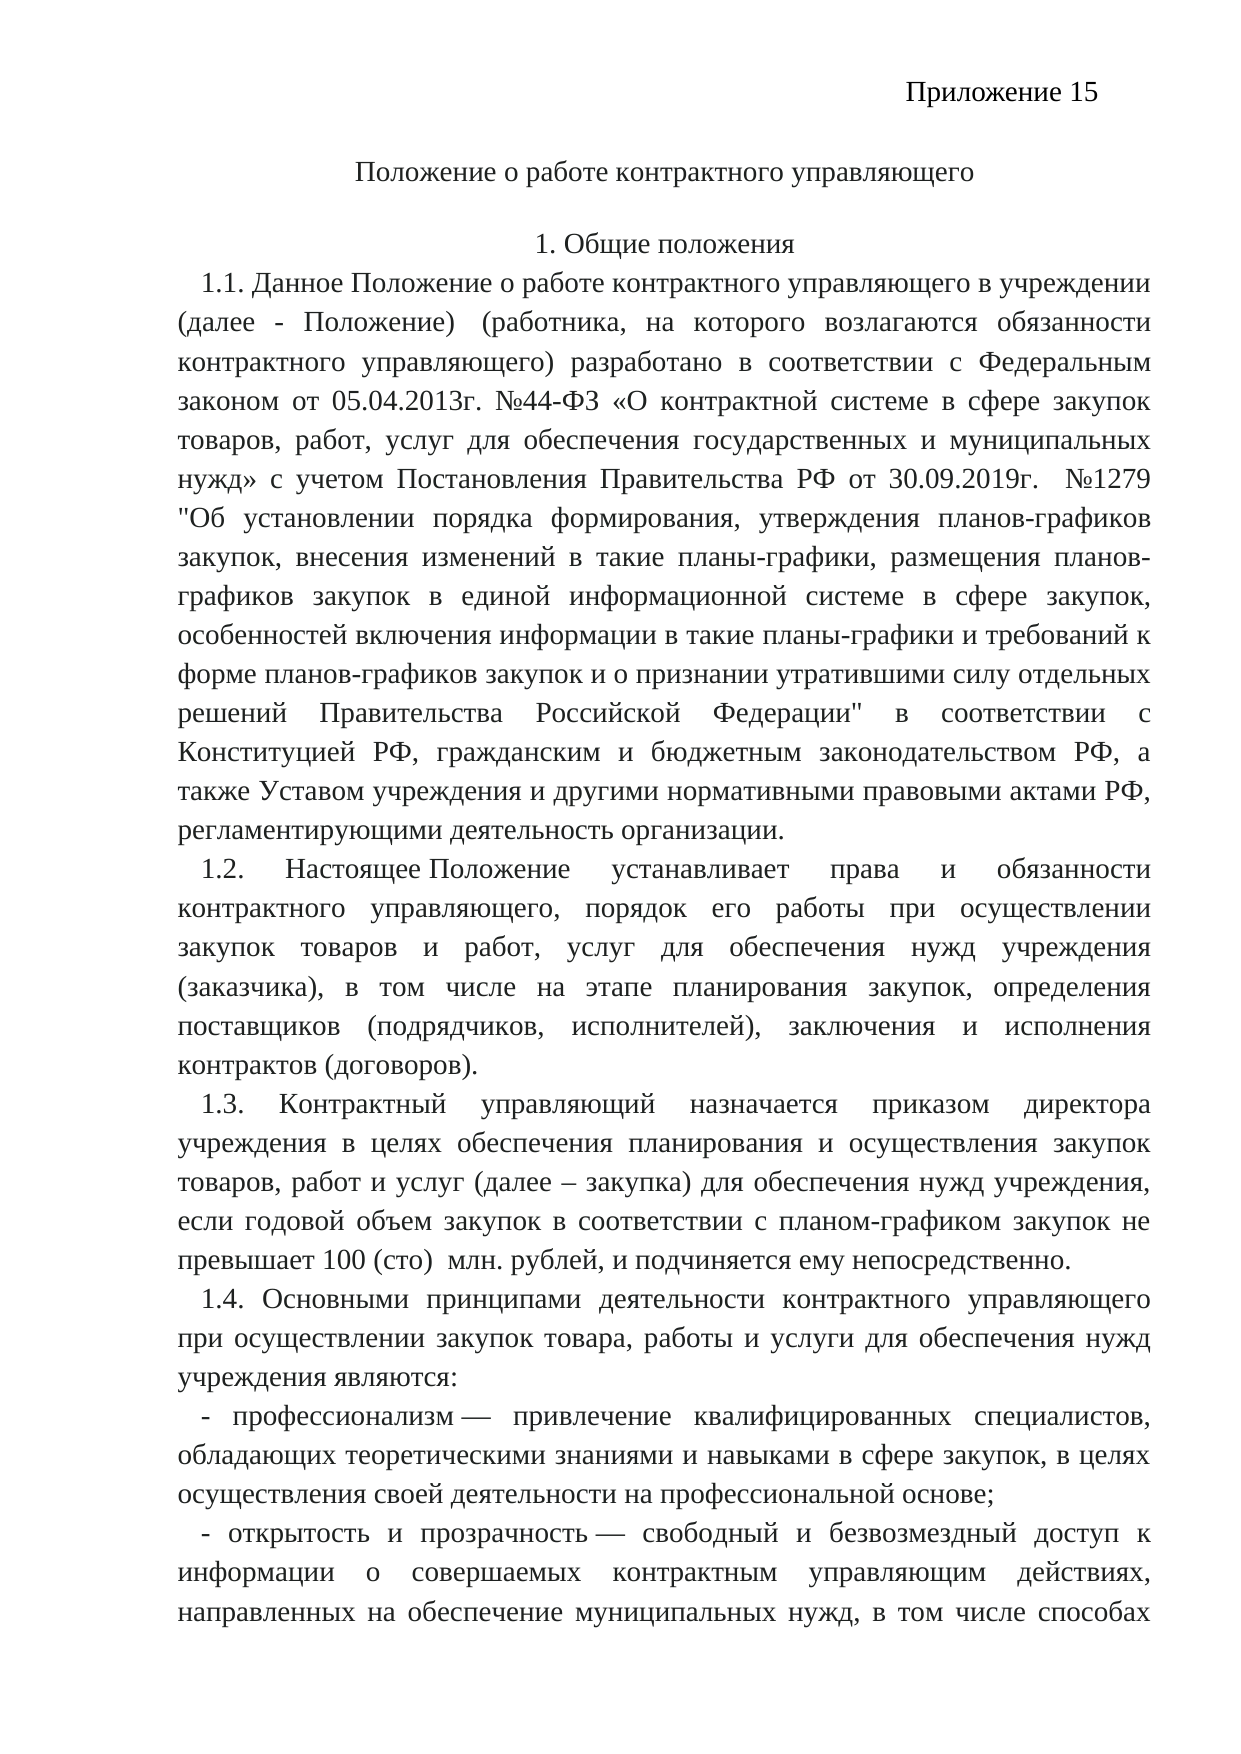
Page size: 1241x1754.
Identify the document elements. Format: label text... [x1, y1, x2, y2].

text 1.3. Контрактный управляющий назначается приказом директора учреждения в целях обеспечения планирования и осуществления закупок товаров, работ и услуг (далее – закупка) для обеспечения нужд учреждения, если годовой объем закупок в соответствии с планом-графиком закупок не превышает 100 (сто) млн. рублей, и подчиняется ему непосредственно. [177, 1080, 1152, 1276]
text 1.1. Данное Положение о работе контрактного управляющего в учреждении (далее - Положение) (работника, на которого возлагаются обязанности контрактного управляющего) разработано в соответствии с Федеральным законом от 05.04.2013г. №44-ФЗ «О контрактной системе в сфере закупок товаров, работ, услуг для обеспечения государственных и муниципальных нужд» с учетом Постановления Правительства РФ от 30.09.2019г. №1279 "Об установлении порядка формирования, утверждения планов-графиков закупок, внесения изменений в такие планы-графики, размещения планов-графиков закупок в единой информационной системе в сфере закупок, особенностей включения информации в такие планы-графики и требований к форме планов-графиков закупок и о признании утратившими силу отдельных решений Правительства Российской Федерации" в соответствии с Конституцией РФ, гражданским и бюджетным законодательством РФ, а также Уставом учреждения и другими нормативными правовыми актами РФ, регламентирующими деятельность организации. [177, 260, 1152, 846]
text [177, 1510, 1152, 1627]
text - профессионализм — привлечение квалифицированных специалистов, обладающих теоретическими знаниями и навыками в сфере закупок, в целях осуществления своей деятельности на профессиональной основе; [177, 1393, 1152, 1510]
text Положение о работе контрактного управляющего [177, 137, 1152, 187]
text 1. Общие положения [177, 221, 1152, 260]
text 1.4. Основными принципами деятельности контрактного управляющего при осуществлении закупок товара, работы и услуги для обеспечения нужд учреждения являются: [177, 1276, 1152, 1393]
text 1.2. Настоящее Положение устанавливает права и обязанности контрактного управляющего, порядок его работы при осуществлении закупок товаров и работ, услуг для обеспечения нужд учреждения (заказчика), в том числе на этапе планирования закупок, определения поставщиков (подрядчиков, исполнителей), заключения и исполнения контрактов (договоров). [177, 846, 1152, 1080]
subtitle Приложение 15 [177, 74, 1152, 107]
